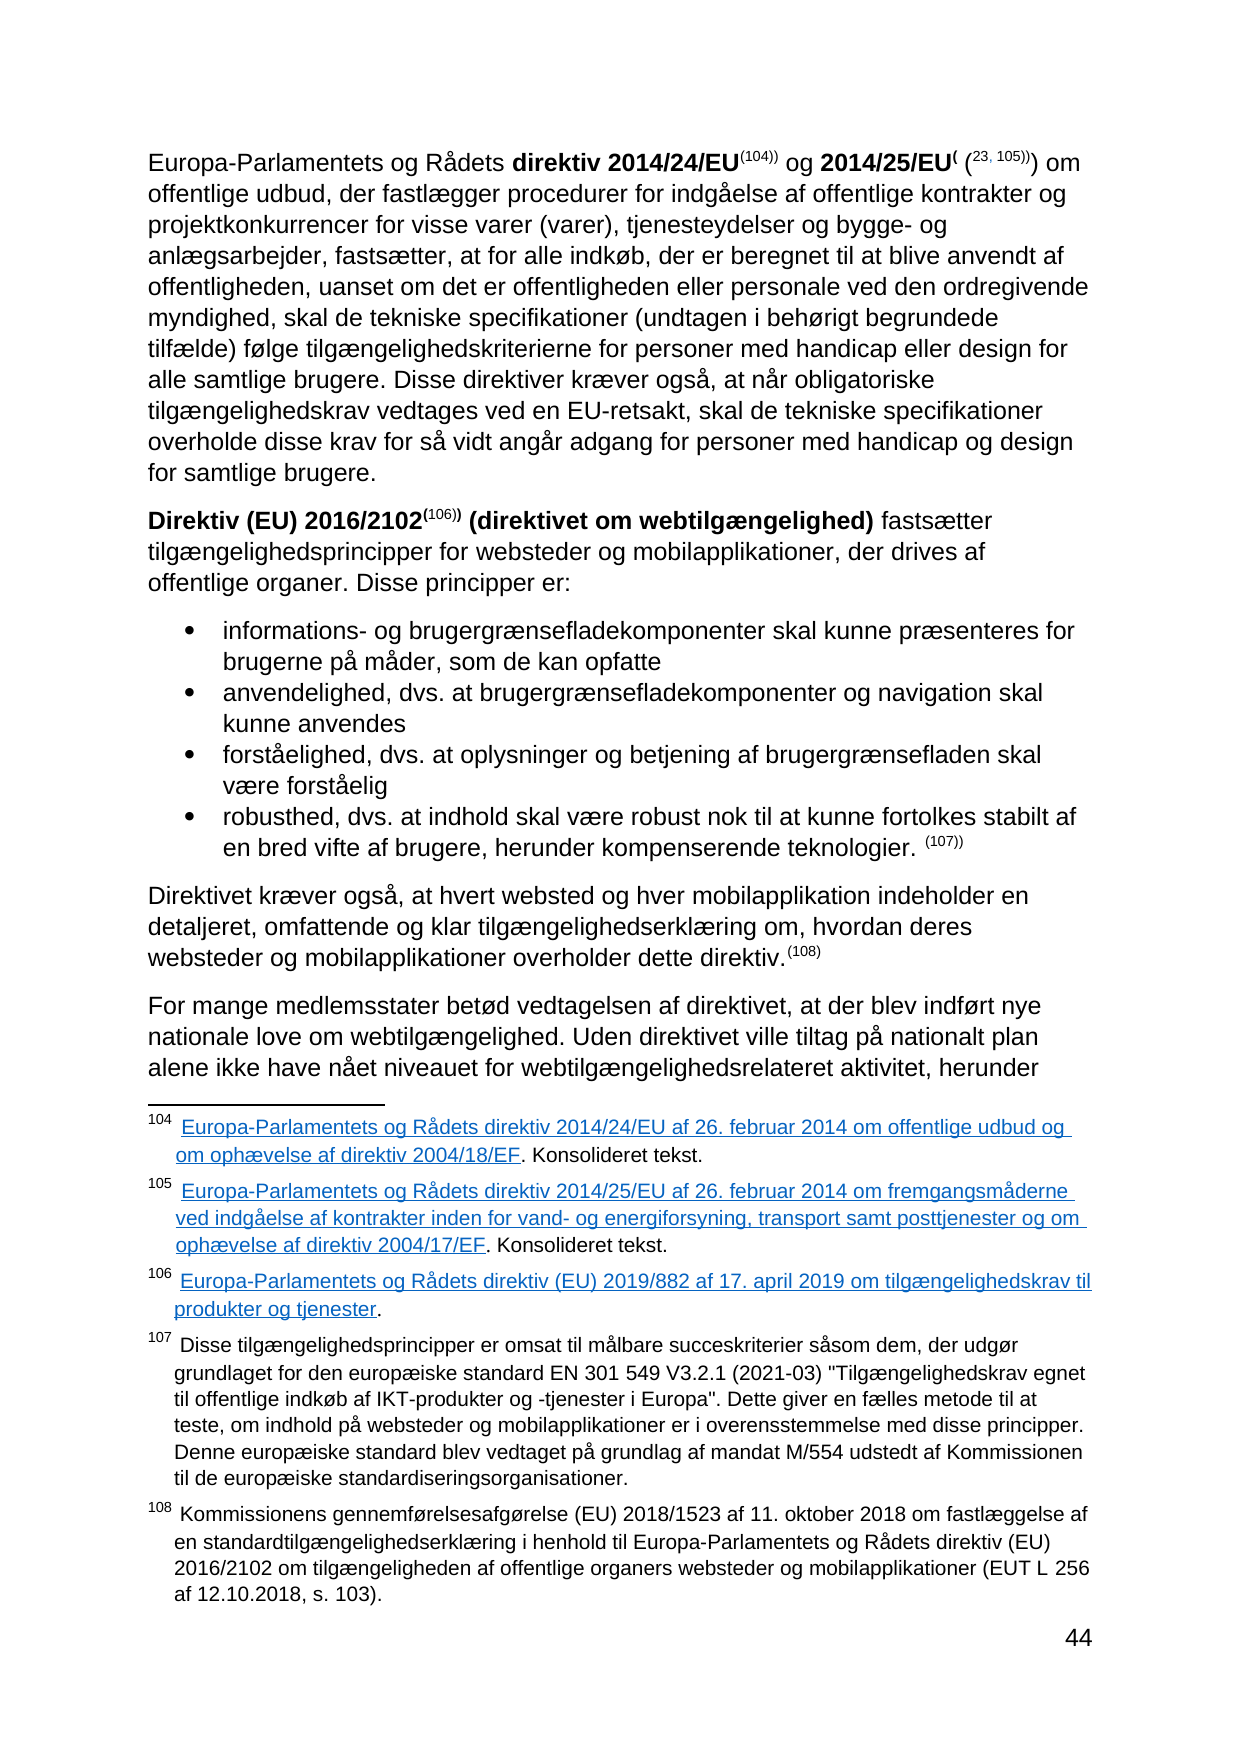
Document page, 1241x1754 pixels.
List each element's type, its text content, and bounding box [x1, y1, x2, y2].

list forståelighed, dvs. at oplysninger og betjening af brugergrænsefladen skal være forståelig [185, 740, 1092, 800]
text Europa-Parlamentets og Rådets direktiv 2014/24/EU()) og 2014/25/EU( (23, ))) om offentlige udbud, der fastlægger procedurer for indgåelse af offentlige kontrakter og projektkonkurrencer for visse varer (varer), tjenesteydelser og bygge- og anlægsarbejder, fastsætter, at for alle indkøb, der er beregnet til at blive anvendt af offentligheden, uanset om det er offentligheden eller personale ved den ordregivende myndighed, skal de tekniske specifikationer (undtagen i behørigt begrundede tilfælde) følge tilgængelighedskriterierne for personer med handicap eller design for alle samtlige brugere. Disse direktiver kræver også, at når obligatoriske tilgængelighedskrav vedtages ved en EU-retsakt, skal de tekniske specifikationer overholde disse krav for så vidt angår adgang for personer med handicap og design for samtlige brugere. [148, 148, 1092, 487]
text Direktivet kræver også, at hvert websted og hver mobilapplikation indeholder en detaljeret, omfattende og klar tilgængelighedserklæring om, hvordan deres websteder og mobilapplikationer overholder dette direktiv.() [148, 881, 1092, 972]
text Direktiv (EU) 2016/2102()) (direktivet om webtilgængelighed) fastsætter tilgængelighedsprincipper for websteder og mobilapplikationer, der drives af offentlige organer. Disse principper er: [148, 506, 1092, 597]
text For mange medlemsstater betød vedtagelsen af direktivet, at der blev indført nye nationale love om webtilgængelighed. Uden direktivet ville tiltag på nationalt plan alene ikke have nået niveauet for webtilgængelighedsrelateret aktivitet, herunder bevidstgørelse i den offentlige sektor, som det fremgår af medlemsstaternes rapporter om overvågning af tilgængelighed. Gennemgangen af de teknologiske fremskridt viste, at automatiserede eller effektive og letanvendelige midler, der anvender kunstig intelligens og maskinlæring, i stigende grad anvendes i værktøjer, der giver digital adgang, hvilket forbedrer tilgængeligheden for visse typer indhold, der i øjeblikket ikke er omfattet af direktivets anvendelsesområde. [148, 991, 1092, 1082]
list informations- og brugergrænsefladekomponenter skal kunne præsenteres for brugerne på måder, som de kan opfatte [185, 616, 1092, 676]
list anvendelighed, dvs. at brugergrænsefladekomponenter og navigation skal kunne anvendes [185, 678, 1092, 738]
list robusthed, dvs. at indhold skal være robust nok til at kunne fortolkes stabilt af en bred vifte af brugere, herunder kompenserende teknologier. ()) [185, 802, 1092, 862]
